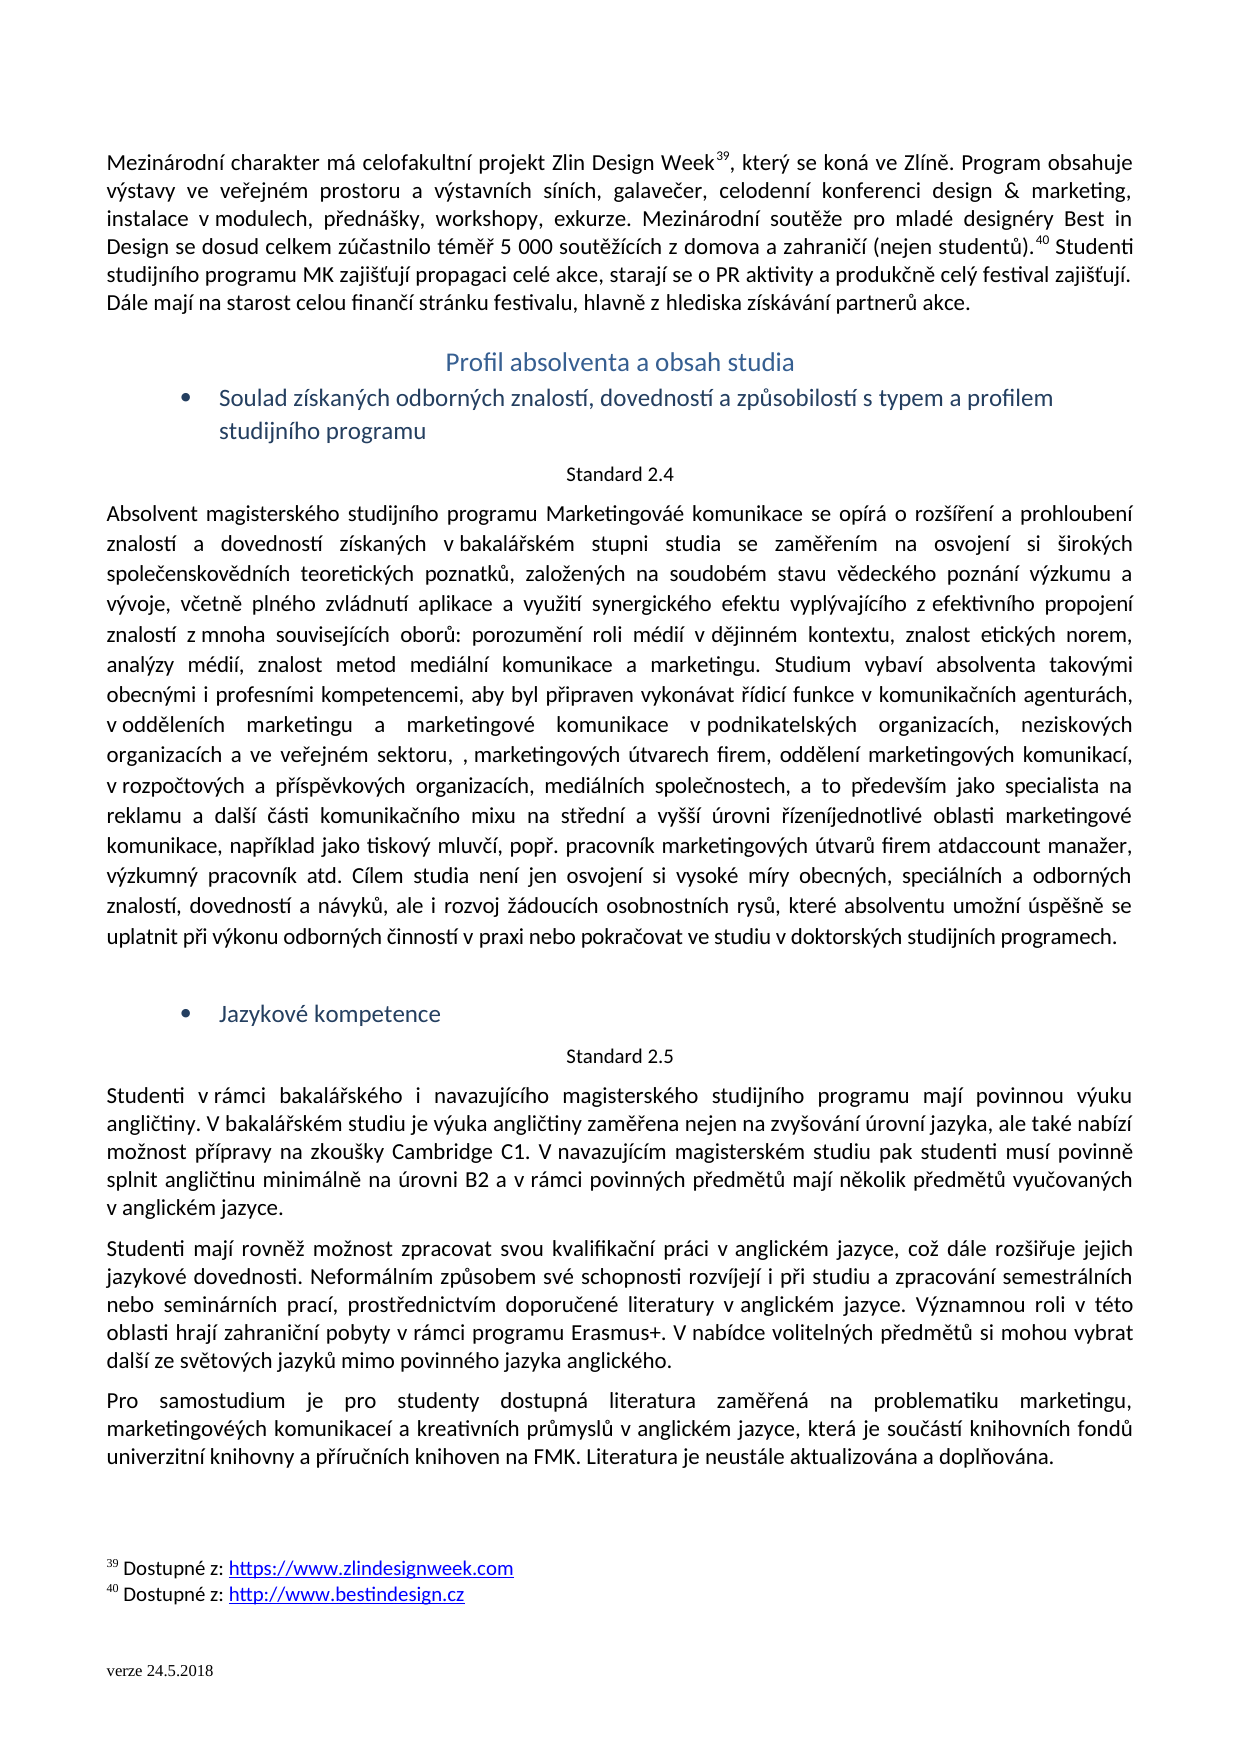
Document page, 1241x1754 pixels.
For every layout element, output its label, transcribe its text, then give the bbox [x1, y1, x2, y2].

text Pro samostudium je pro studenty dostupná literatura zaměřená na problematiku marketingu, marketingov komunikac a kreativních průmyslů v anglickém jazyce, která je součástí knihovních fondů univerzitní knihovny a příručních knihoven na FMK. Literatura je neustále aktualizována a doplňována. [106, 1386, 1134, 1470]
text Standard 2.5 [106, 1043, 1134, 1069]
subtitle Soulad získaných odborných znalostí, dovedností a způsobilostí s typem a profilem studijního programu [181, 383, 1134, 446]
text Absolvent magisterského studijního programu Marketingov komunikace se opírá o rozšíření a prohloubení znalostí a dovedností získaných v bakalářském stupni studia se zaměřením na osvojení si širokých společenskovědních teoretických poznatků, založených na soudobém stavu vědeckého poznání výzkumu a vývoje, včetně plného zvládnutí aplikace a využití synergického efektu vyplývajícího z efektivního propojení znalostí z mnoha souvisejících oborů: porozumění roli médií v dějinném kontextu, znalost etických norem, analýzy médií, znalost metod mediální komunikace a marketingu. Studium vybaví absolventa takovými obecnými i profesními kompetencemi, aby byl připraven vykonávat řídicí funkce v komunikačních agenturácha to především jako specialista na , jako tiskový mluvčí, . Cílem studia není jen osvojení si vysoké míry obecných, speciálních a odborných znalostí, dovedností a návyků, ale i rozvoj žádoucích osobnostních rysů, které absolventu umožní úspěšně se uplatnit při výkonu odborných činností v praxi nebo pokračovat ve studiu v doktorských studijních programech. [106, 499, 1133, 950]
text Studenti v rámci bakalářského i navazujícího magisterského studijního programu mají povinnou výuku angličtiny. V bakalářském studiu je výuka angličtiny zaměřena nejen na zvyšování úrovní jazyka, ale také nabízí možnost přípravy na zkoušky Cambridge C1. V navazujícím magisterském studiu pak studenti musí povinně splnit angličtinu minimálně na úrovni B2 a v rámci povinných předmětů mají několik předmětů vyučovaných v anglickém jazyce. [106, 1081, 1134, 1221]
text Mezinárodní charakter má celofakultní projekt Zlin Design Week, který se koná ve Zlíně. Program obsahuje výstavy ve veřejném prostoru a výstavních síních, galavečer, celodenní konferenci design & marketing, instalace v modulech, přednášky, workshopy, exkurze. Mezinárodní soutěže pro mladé designéry Best in Design se dosud celkem zúčastnilo téměř 5 000 soutěžících z domova a zahraničí (nejen studentů). Studenti studijního programu MK zajišťují propagaci celé akce, starají se o PR aktivity a produkčně celý festival zajišťují. Dále mají na starost celou finančí stránku festivalu, hlavně z hlediska získávání partnerů akce. [106, 148, 1134, 316]
text Standard 2.4 [106, 461, 1134, 486]
text Studenti mají rovněž možnost zpracovat svou kvalifikační práci v anglickém jazyce, což dále rozšiřuje jejich jazykové dovednosti. Neformálním způsobem své schopnosti rozvíjejí i při studiu a zpracování semestrálních nebo seminárních prací, prostřednictvím doporučené literatury v anglickém jazyce. Významnou roli v této oblasti hrají zahraniční pobyty v rámci programu Erasmus+. V nabídce volitelných předmětů si mohou vybrat další ze světových jazyků mimo povinného jazyka anglického. [106, 1234, 1134, 1374]
subtitle Jazykové kompetence [181, 998, 1134, 1028]
subtitle Profil absolventa a obsah studia [106, 345, 1134, 378]
